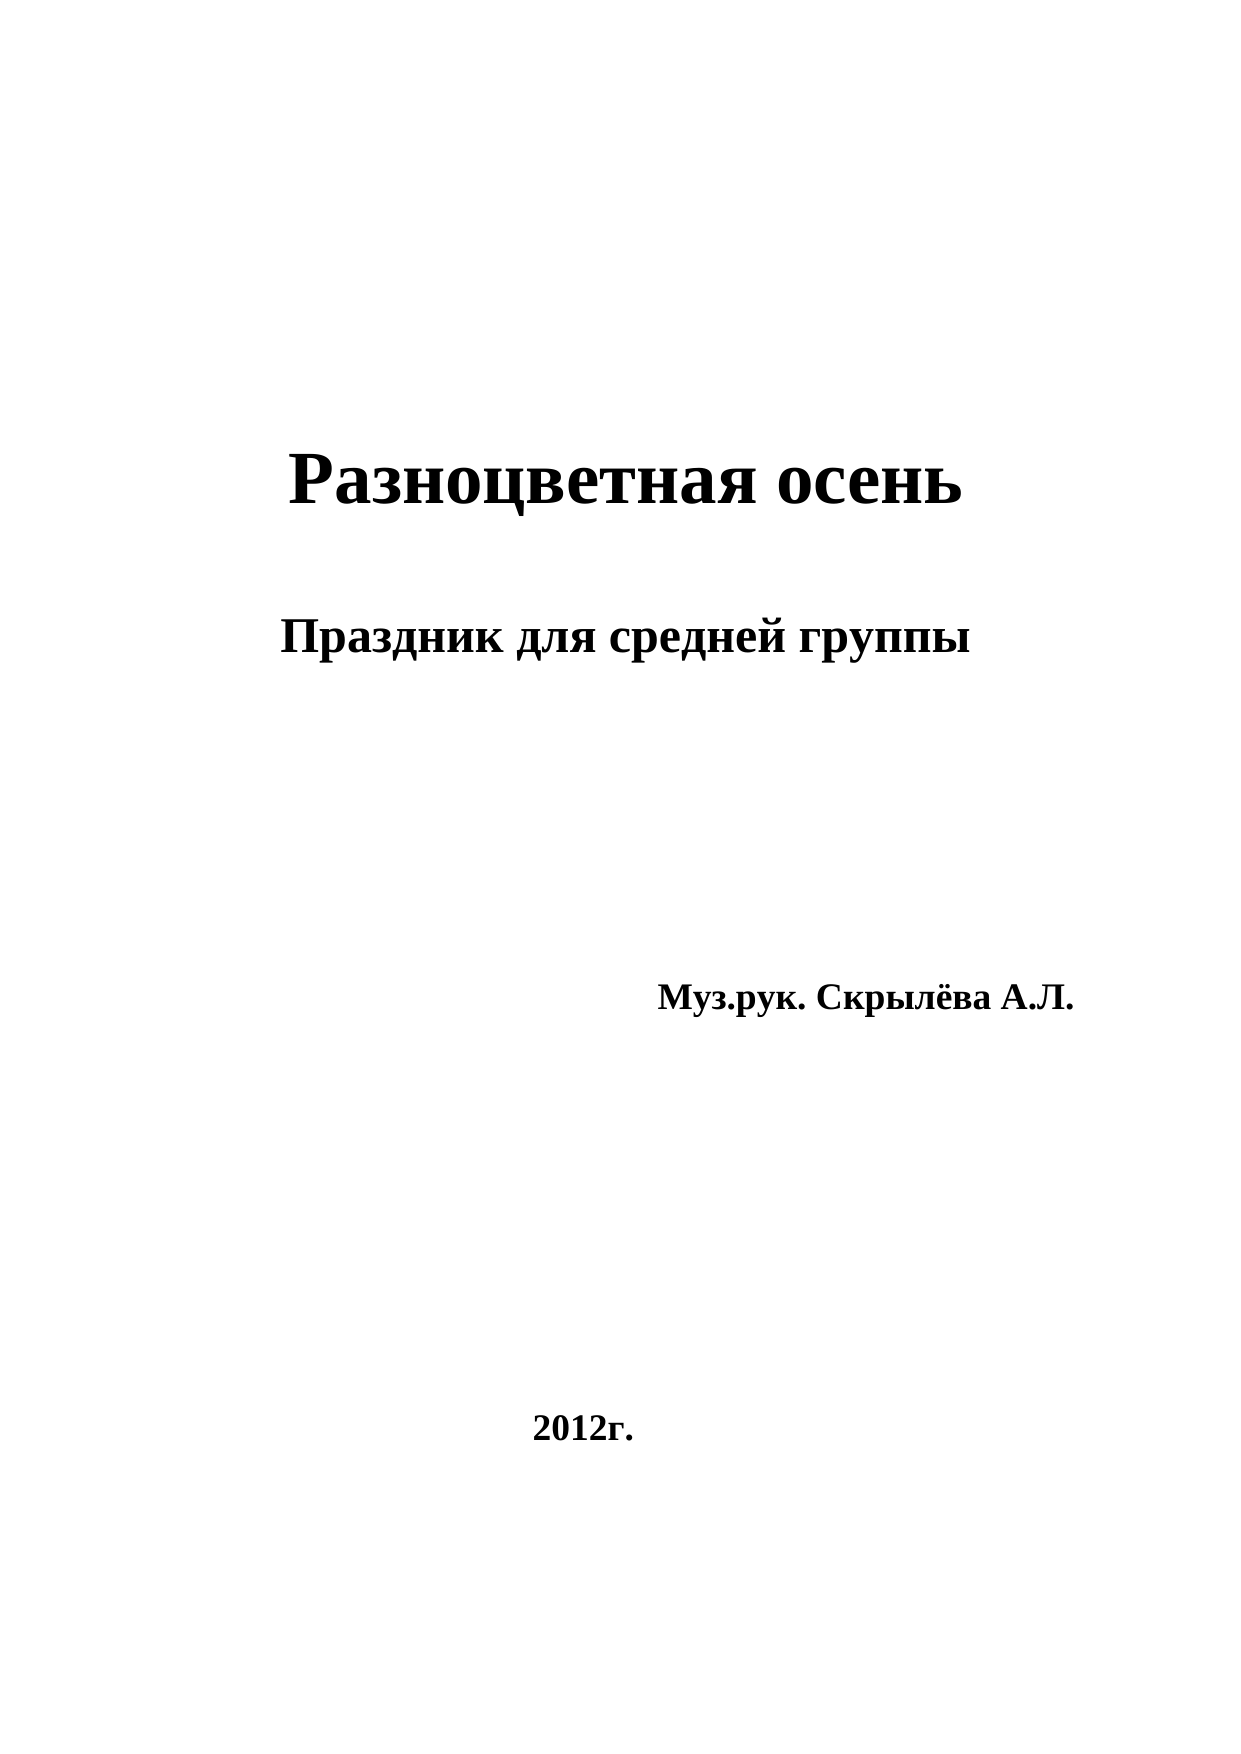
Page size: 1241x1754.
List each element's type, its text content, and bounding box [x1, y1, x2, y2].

text Разноцветная осень [177, 433, 1152, 519]
text 2012г. [177, 1406, 1152, 1449]
text Муз.рук. Скрылёва А.Л. [177, 974, 1152, 1017]
text Праздник для средней группы [177, 605, 1152, 663]
